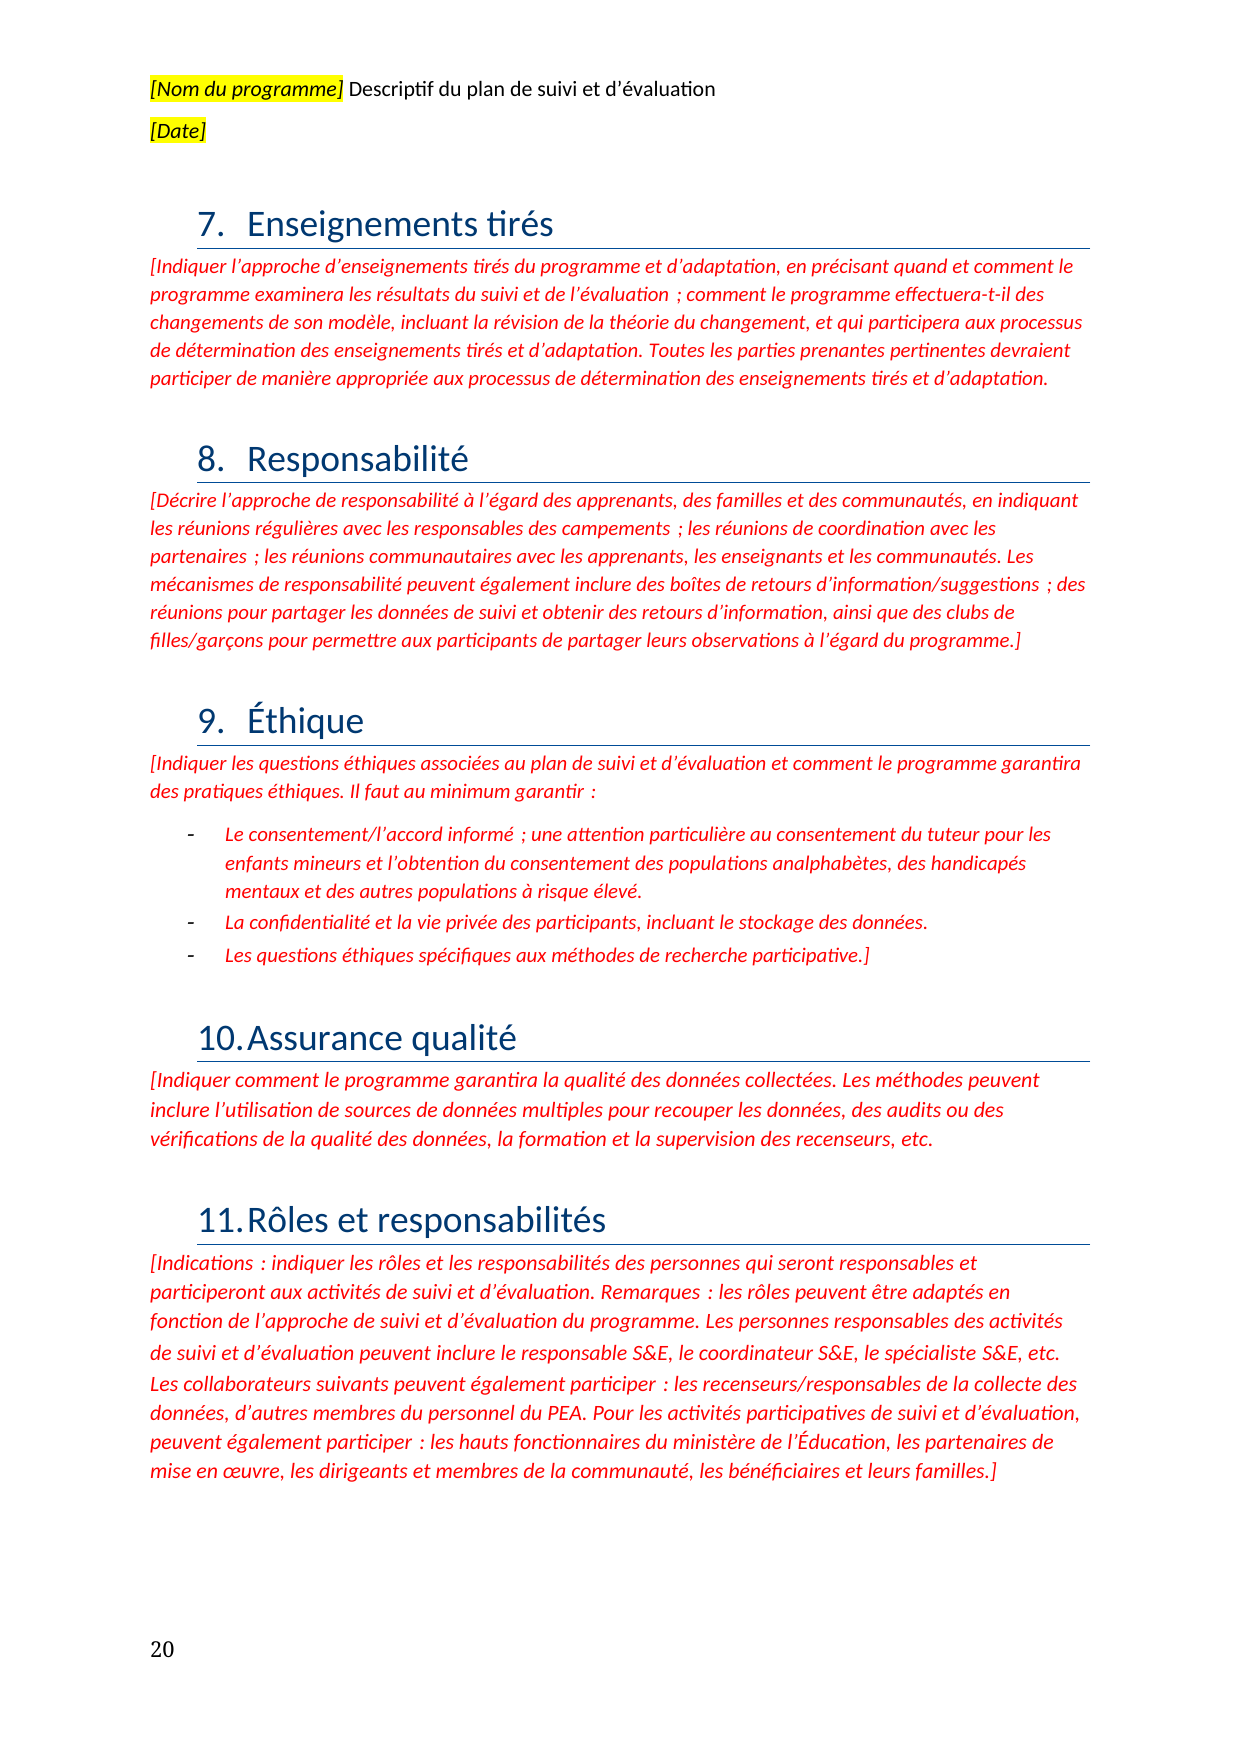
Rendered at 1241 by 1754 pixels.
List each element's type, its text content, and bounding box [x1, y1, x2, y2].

subtitle Responsabilité [197, 434, 1090, 482]
list La confidentialité et la vie privée des participants, incluant le stockage des données. [187, 906, 1090, 936]
list Les questions éthiques spécifiques aux méthodes de recherche participative.] [187, 939, 1090, 969]
text [Décrire l’approche de responsabilité à l’égard des apprenants, des familles et des communautés, en indiquant les réunions régulières avec les responsables des campements ; les réunions de coordination avec les partenaires ; les réunions communautaires avec les apprenants, les enseignants et les communautés. Les mécanismes de responsabilité peuvent également inclure des boîtes de retours d’information/suggestions ; des réunions pour partager les données de suivi et obtenir des retours d’information, ainsi que des clubs de filles/garçons pour permettre aux participants de partager leurs observations à l’égard du programme.] [150, 488, 1090, 653]
text [Indications : indiquer les rôles et les responsabilités des personnes qui seront responsables et participeront aux activités de suivi et d’évaluation. Remarques : les rôles peuvent être adaptés en fonction de l’approche de suivi et d’évaluation du programme. Les personnes responsables des activités de suivi et d’évaluation peuvent inclure le responsable S&E, le coordinateur S&E, le spécialiste S&E, etc. Les collaborateurs suivants peuvent également participer : les recenseurs/responsables de la collecte des données, d’autres membres du personnel du PEA. Pour les activités participatives de suivi et d’évaluation, peuvent également participer : les hauts fonctionnaires du ministère de l’Éducation, les partenaires de mise en œuvre, les dirigeants et membres de la communauté, les bénéficiaires et leurs familles.] [150, 1249, 1090, 1484]
text [Indiquer comment le programme garantira la qualité des données collectées. Les méthodes peuvent inclure l’utilisation de sources de données multiples pour recouper les données, des audits ou des vérifications de la qualité des données, la formation et la supervision des recenseurs, etc. [150, 1067, 1090, 1152]
text [Indiquer l’approche d’enseignements tirés du programme et d’adaptation, en précisant quand et comment le programme examinera les résultats du suivi et de l’évaluation ; comment le programme effectuera-t-il des changements de son modèle, incluant la révision de la théorie du changement, et qui participera aux processus de détermination des enseignements tirés et d’adaptation. Toutes les parties prenantes pertinentes devraient participer de manière appropriée aux processus de détermination des enseignements tirés et d’adaptation. [150, 253, 1090, 390]
list Le consentement/l’accord informé ; une attention particulière au consentement du tuteur pour les enfants mineurs et l’obtention du consentement des populations analphabètes, des handicapés mentaux et des autres populations à risque élevé. [187, 818, 1090, 904]
subtitle Éthique [197, 697, 1090, 745]
subtitle Assurance qualité [197, 1013, 1090, 1061]
subtitle Rôles et responsabilités [197, 1196, 1090, 1244]
subtitle Enseignements tirés [197, 200, 1090, 248]
text [Indiquer les questions éthiques associées au plan de suivi et d’évaluation et comment le programme garantira des pratiques éthiques. Il faut au minimum garantir : [150, 750, 1090, 803]
